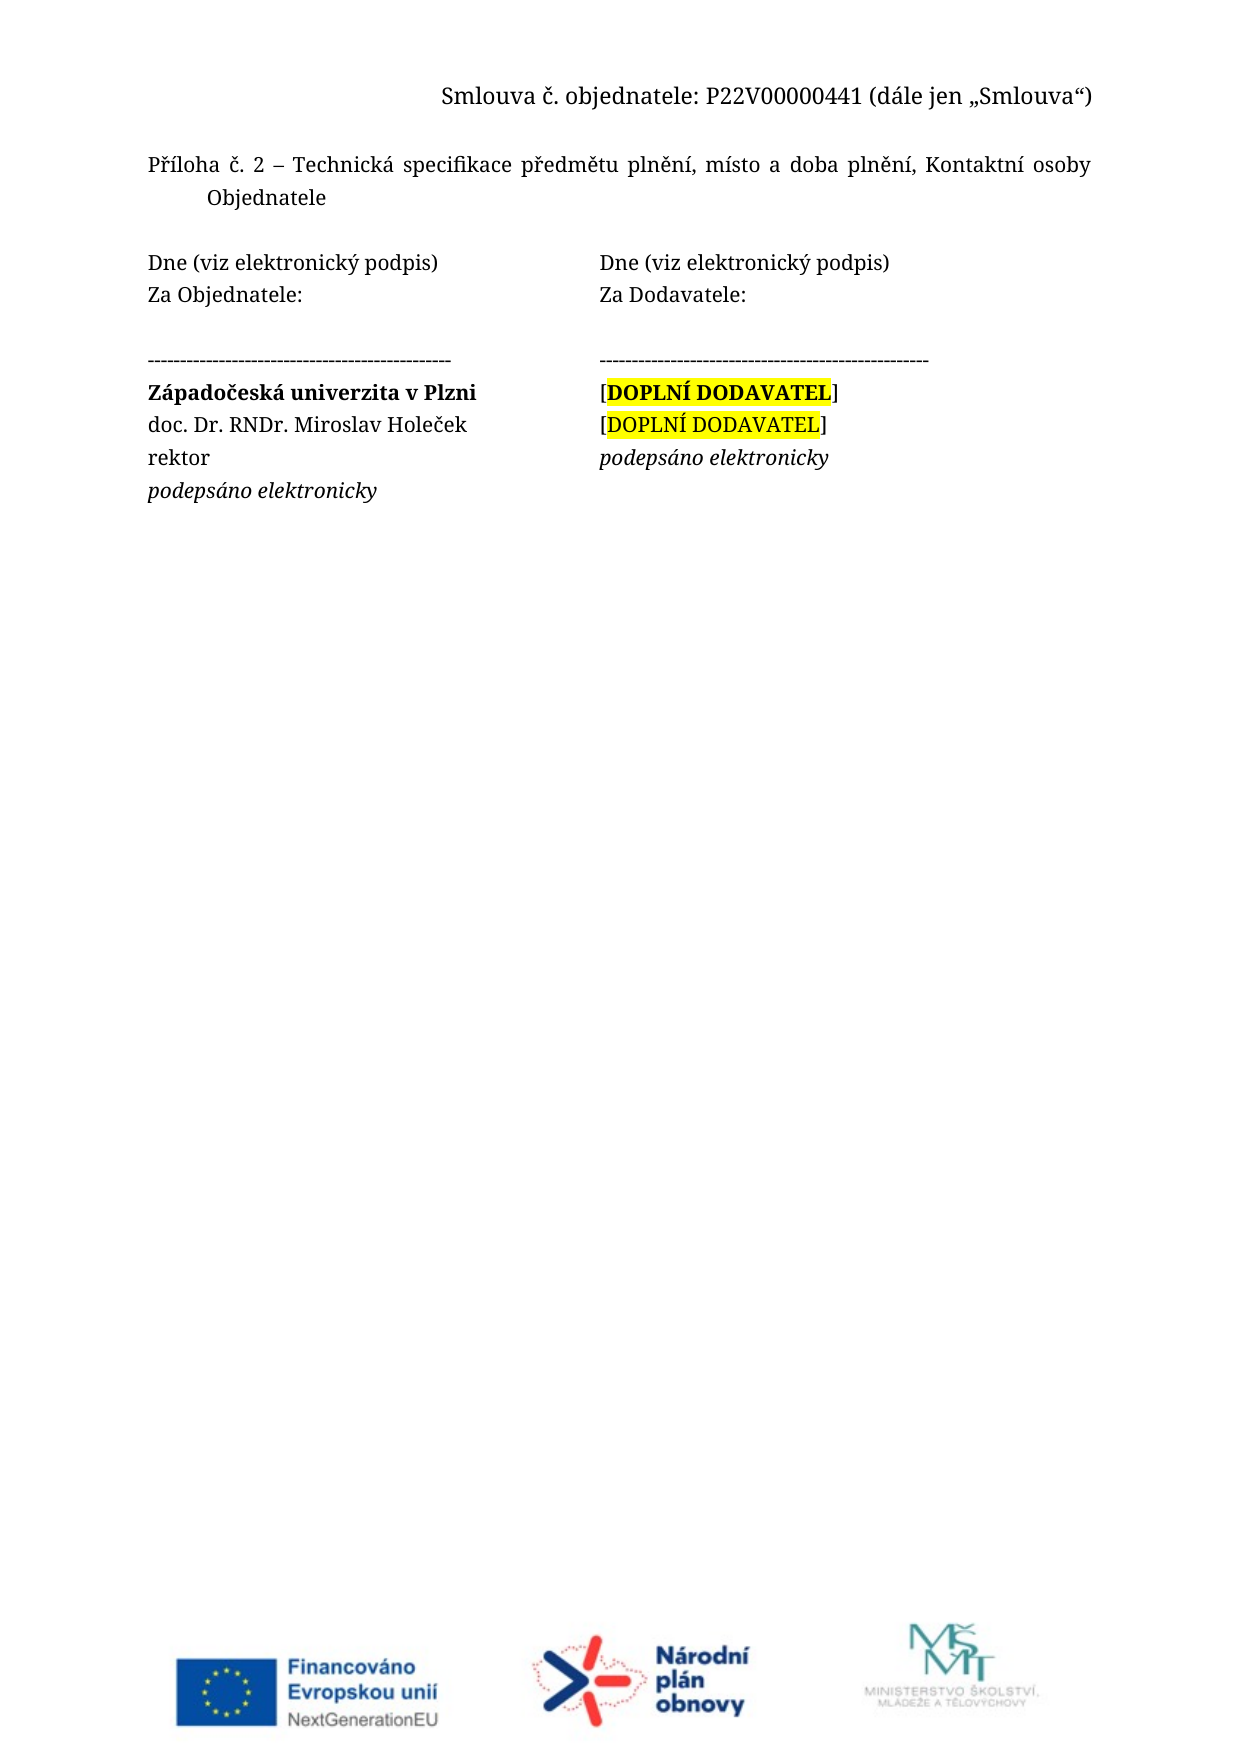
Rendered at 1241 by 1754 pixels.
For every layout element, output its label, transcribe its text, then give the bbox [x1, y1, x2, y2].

table_header Dne (viz elektronický podpis) Za Dodavatele: --------------------------------------------------- [DOPLNÍ DODAVATEL] [DOPLNÍ DODAVATEL] podepsáno elektronicky [588, 248, 1040, 508]
table_header Dne (viz elektronický podpis) Za Objednatele: ----------------------------------------------- Západočeská univerzita v Plzni doc. Dr. RNDr. Miroslav Holeček rektor podepsáno elektronicky [136, 248, 588, 508]
picture [147, 1577, 1093, 1754]
text Příloha č. 2 – Technická specifikace předmětu plnění, místo a doba plnění, Kontaktní osoby Objednatele [148, 150, 1093, 211]
